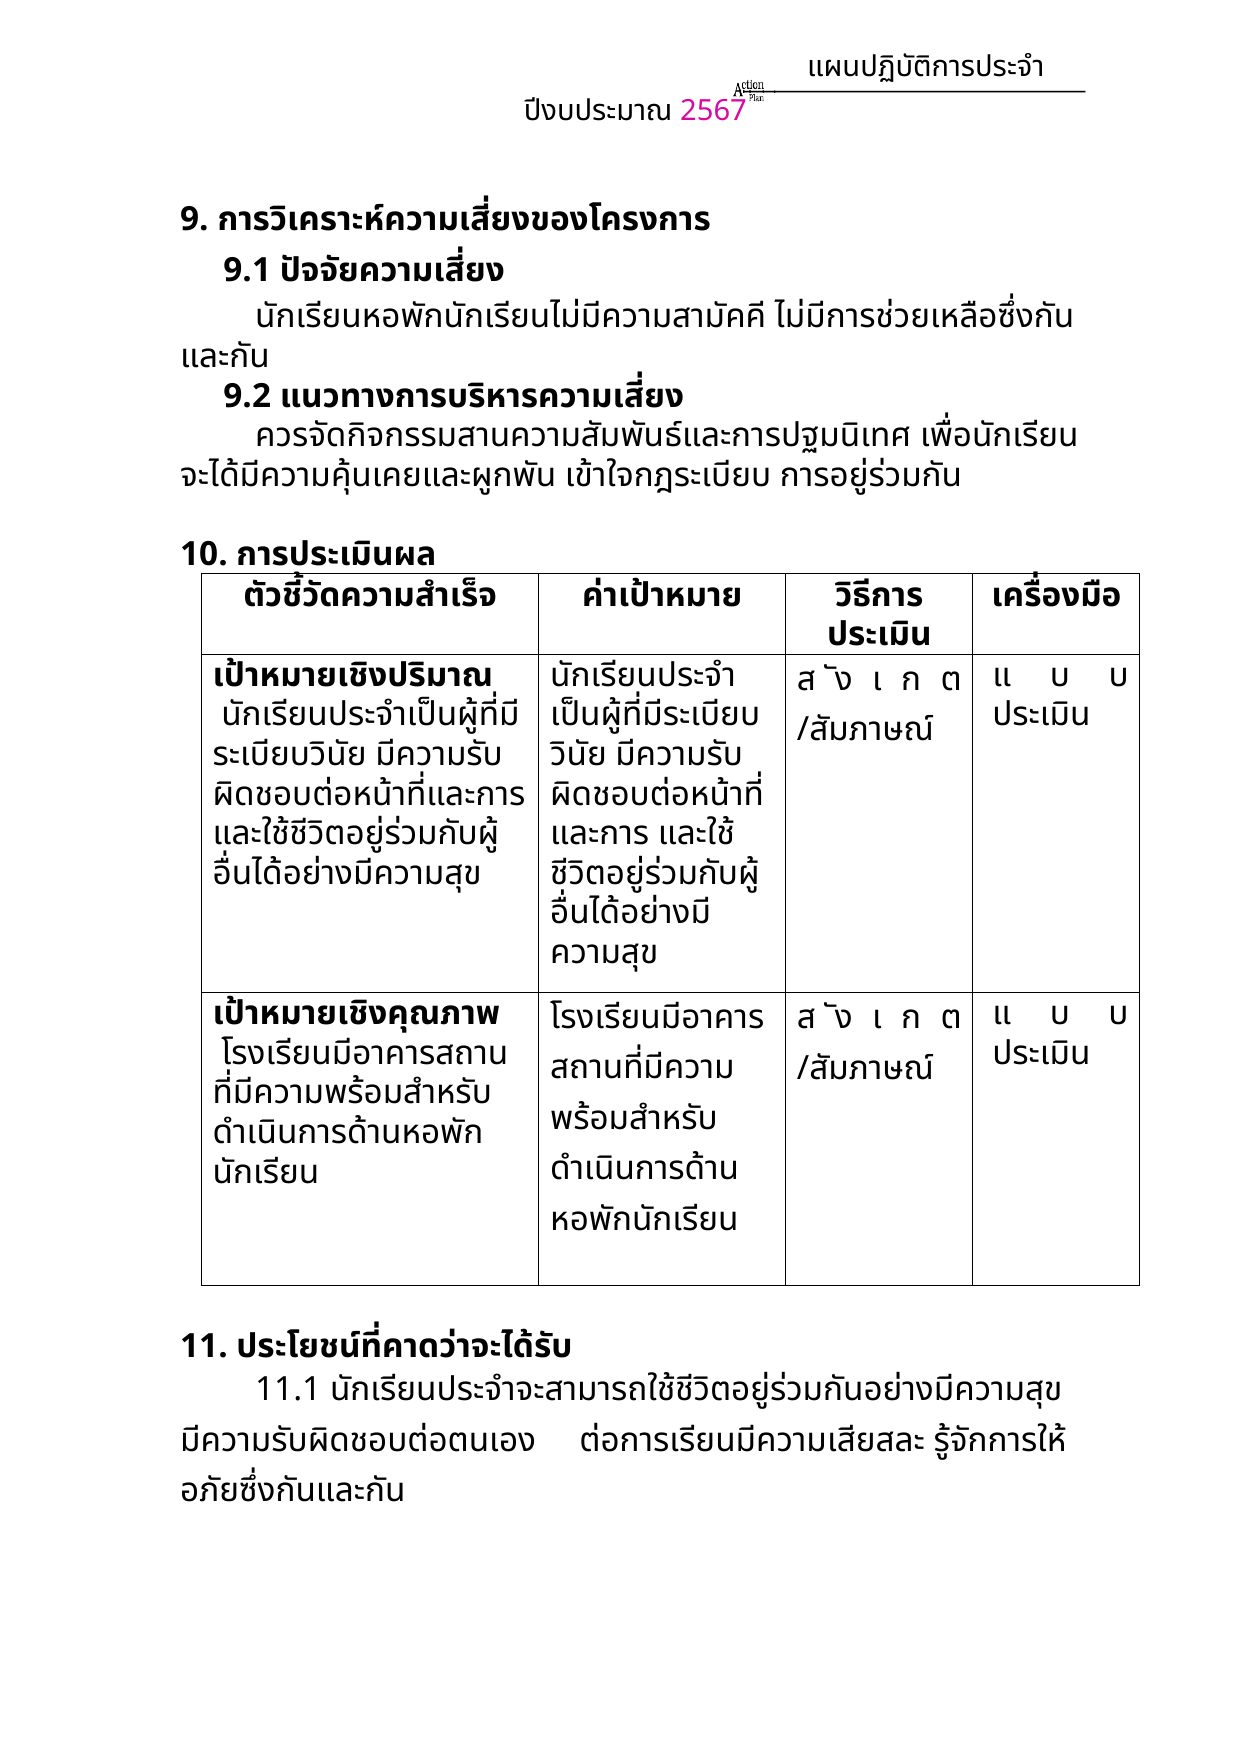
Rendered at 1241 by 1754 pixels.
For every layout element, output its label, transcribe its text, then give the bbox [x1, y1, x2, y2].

text 11.1 นักเรียนประจำจะสามารถใช้ชีวิตอยู่ร่วมกันอย่างมีความสุข มีความรับผิดชอบต่อตนเอง ต่อการเรียนมีความเสียสละ รู้จักการให้อภัยซึ่งกันและกัน [180, 1365, 1090, 1516]
text นักเรียนหอพักนักเรียนไม่มีความสามัคคี ไม่มีการช่วยเหลือซึ่งกันและกัน [180, 296, 1090, 375]
text 11. ประโยชน์ที่คาดว่าจะได้รับ [180, 1325, 1090, 1365]
table_header เครื่องมือ [973, 574, 1139, 653]
table_cell แบบประเมิน [973, 655, 1139, 992]
table_header วิธีการประเมิน [786, 574, 972, 653]
table_header ค่าเป้าหมาย [539, 574, 785, 653]
table_cell สังเกต /สัมภาษณ์ [786, 993, 972, 1285]
text 10. การประเมินผล [180, 534, 1090, 573]
text ควรจัดกิจกรรมสานความสัมพันธ์และการปฐมนิเทศ เพื่อนักเรียนจะได้มีความคุ้นเคยและผูกพัน เข้าใจกฎระเบียบ การอยู่ร่วมกัน [180, 415, 1090, 494]
table_cell แบบประเมิน [973, 993, 1139, 1285]
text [180, 195, 1090, 296]
table_cell เป้าหมายเชิงปริมาณ นักเรียนประจำเป็นผู้ที่มีระเบียบวินัย มีความรับผิดชอบต่อหน้าที่และการ และใช้ชีวิตอยู่ร่วมกับผู้อื่นได้อย่างมีความสุข [202, 655, 538, 992]
table_cell เป้าหมายเชิงคุณภาพ โรงเรียนมีอาคารสถานที่มีความพร้อมสำหรับดำเนินการด้านหอพักนักเรียน [202, 993, 538, 1285]
table_cell นักเรียนประจำเป็นผู้ที่มีระเบียบวินัย มีความรับผิดชอบต่อหน้าที่และการ และใช้ชีวิตอยู่ร่วมกับผู้อื่นได้อย่างมีความสุข [539, 655, 785, 992]
table_cell โรงเรียนมีอาคารสถานที่มีความพร้อมสำหรับดำเนินการด้านหอพักนักเรียน [539, 993, 785, 1285]
table_cell สังเกต /สัมภาษณ์ [786, 655, 972, 992]
picture [721, 76, 1088, 107]
table_header ตัวชี้วัดความสำเร็จ [202, 574, 538, 653]
text 9.2 แนวทางการบริหารความเสี่ยง [180, 375, 1090, 415]
